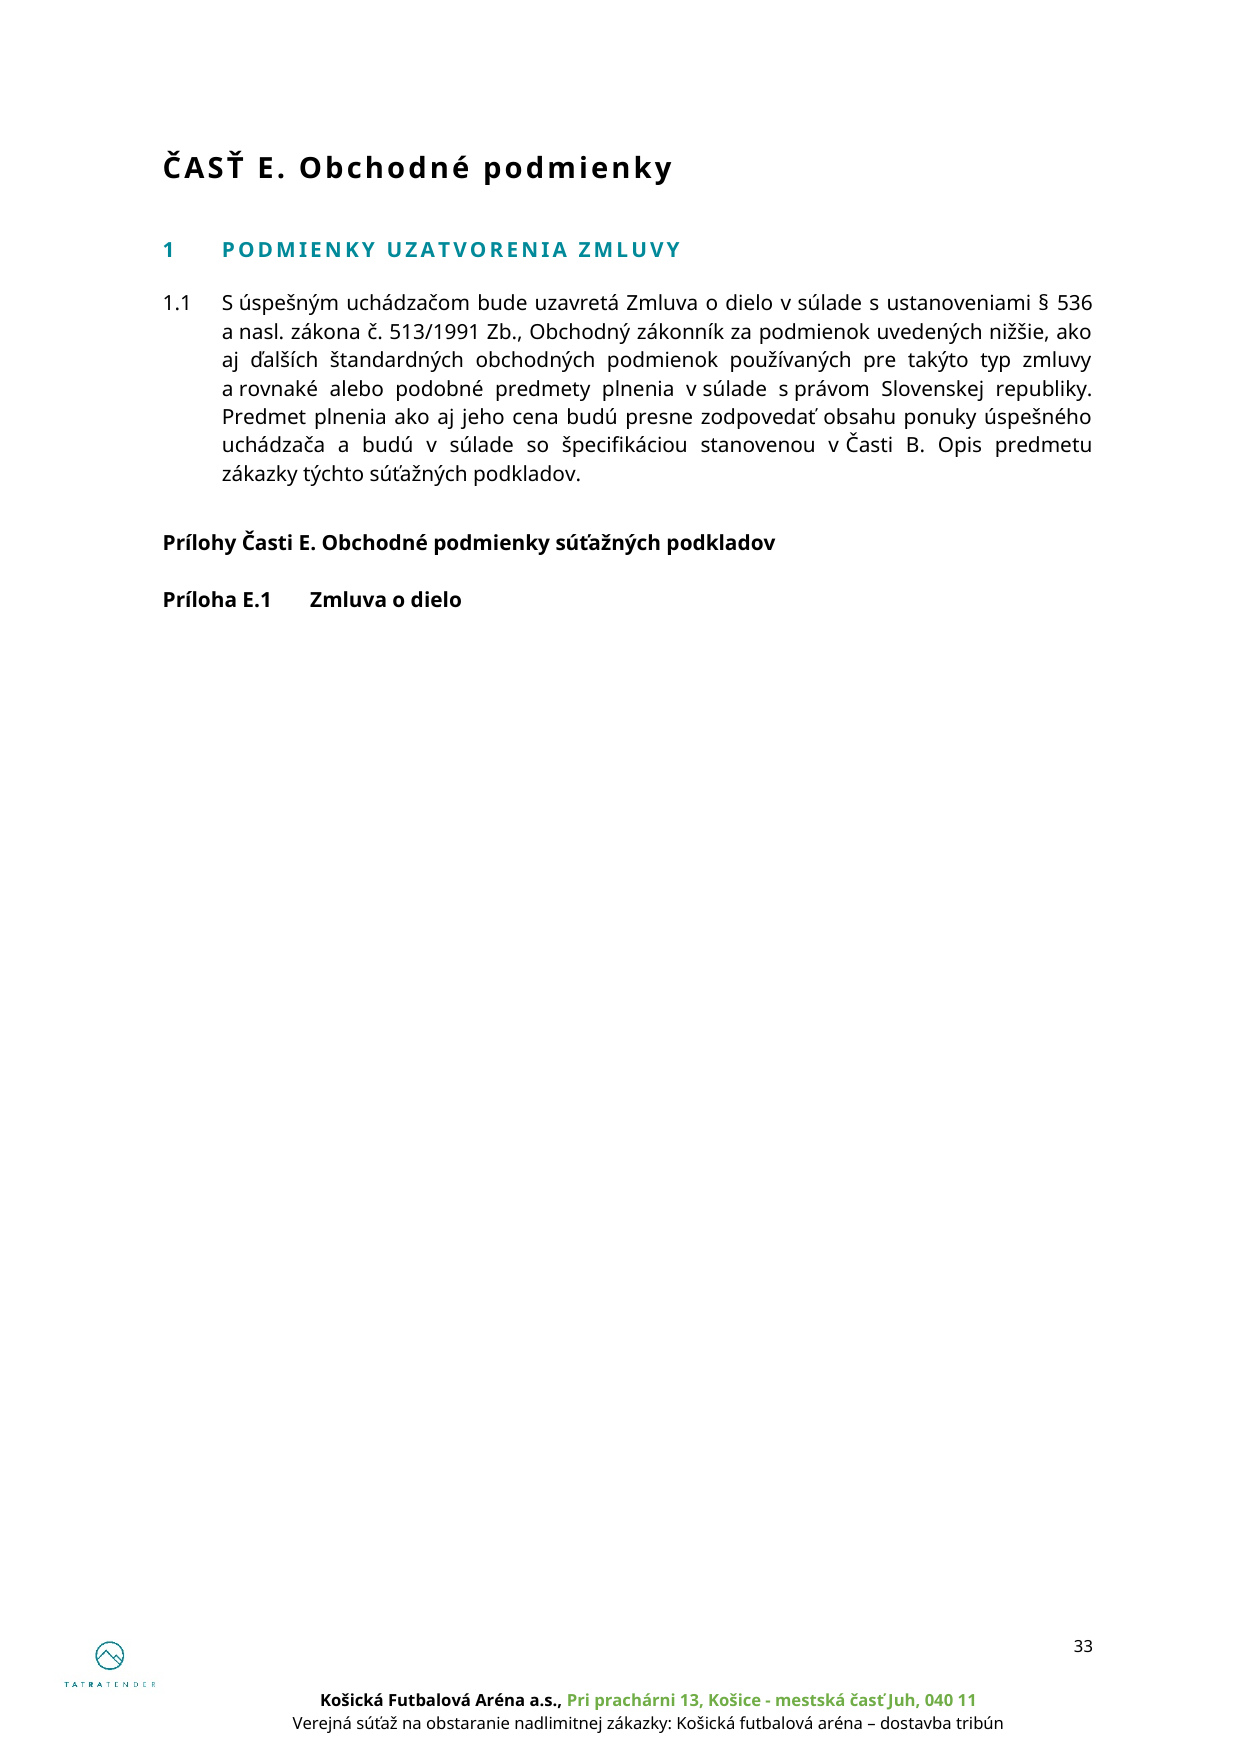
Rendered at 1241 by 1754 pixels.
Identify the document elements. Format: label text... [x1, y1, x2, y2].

text ČASŤ E. Obchodné podmienky [162, 148, 1093, 187]
list S úspešným uchádzačom bude uzavretá Zmluva o dielo v súlade s ustanoveniami § 536 a nasl. zákona č. 513/1991 Zb., Obchodný zákonník za podmienok uvedených nižšie, ako aj ďalších štandardných obchodných podmienok používaných pre takýto typ zmluvy a rovnaké alebo podobné predmety plnenia v súlade s právom Slovenskej republiky. Predmet plnenia ako aj jeho cena budú presne zodpovedať obsahu ponuky úspešného uchádzača a budú v súlade so špecifikáciou stanovenou v Časti B. Opis predmetu zákazky týchto súťažných podkladov. [162, 288, 1093, 487]
list Podmienky uzatvorenia zmluvy [162, 235, 1093, 263]
text Prílohy Časti E. Obchodné podmienky súťažných podkladov [162, 528, 1093, 557]
picture [43, 1617, 176, 1711]
text Príloha E.1 Zmluva o dielo [162, 585, 1093, 614]
